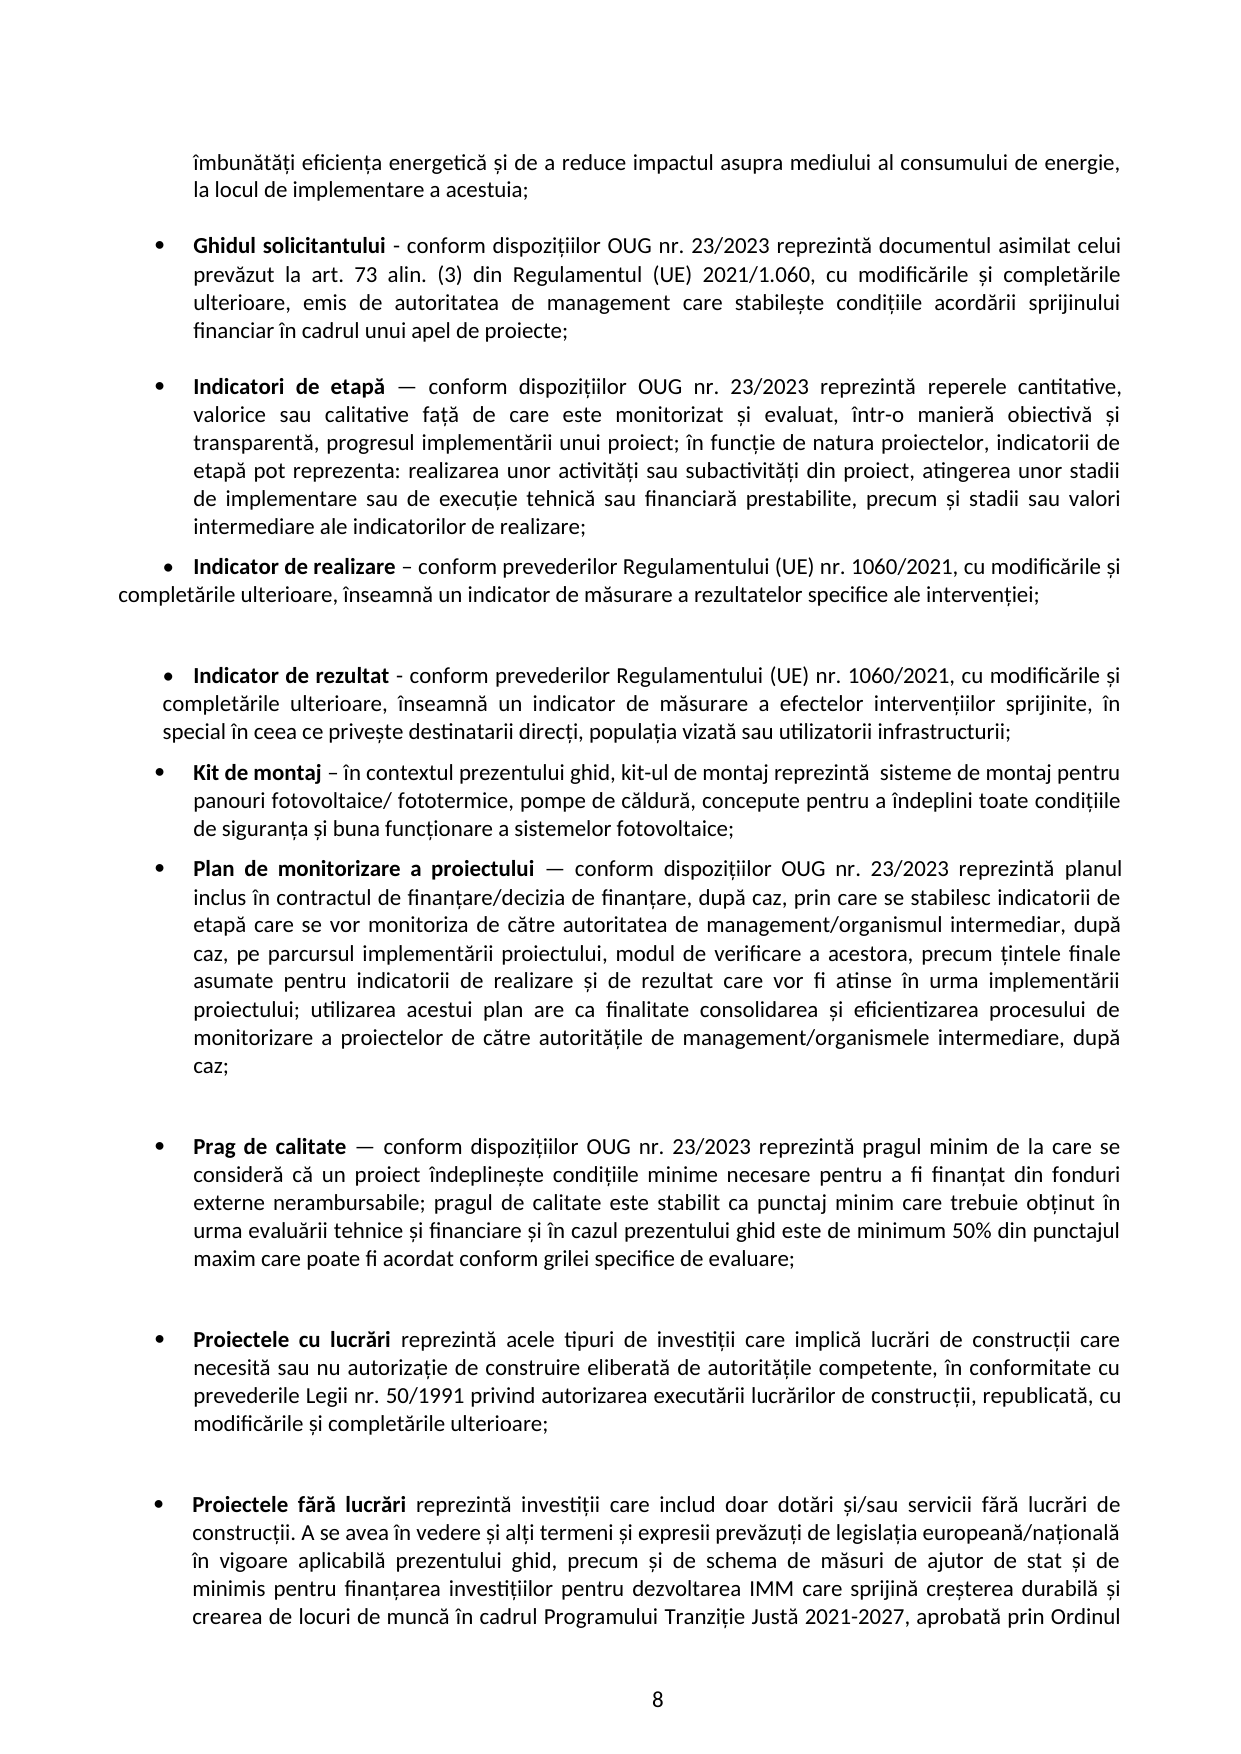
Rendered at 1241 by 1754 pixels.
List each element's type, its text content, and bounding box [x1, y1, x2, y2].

text • Indicator de realizare – conform prevederilor Regulamentului (UE) nr. 1060/2021, cu modificările și completările ulterioare, înseamnă un indicator de măsurare a rezultatelor specifice ale intervenției; [118, 552, 1122, 608]
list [154, 1490, 1122, 1630]
text • Indicator de rezultat - conform prevederilor Regulamentului (UE) nr. 1060/2021, cu modificările și completările ulterioare, înseamnă un indicator de măsurare a efectelor intervențiilor sprijinite, în special în ceea ce privește destinatarii direcți, populația vizată sau utilizatorii infrastructurii; [162, 661, 1122, 746]
list Prag de calitate — conform dispozițiilor OUG nr. 23/2023 reprezintă pragul minim de la care se consideră că un proiect îndeplinește condițiile minime necesare pentru a fi finanțat din fonduri externe nerambursabile; pragul de calitate este stabilit ca punctaj minim care trebuie obținut în urma evaluării tehnice și financiare și în cazul prezentului ghid este de minimum 50% din punctajul maxim care poate fi acordat conform grilei specifice de evaluare; [156, 1132, 1122, 1272]
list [156, 148, 1122, 204]
list Plan de monitorizare a proiectului — conform dispozițiilor OUG nr. 23/2023 reprezintă planul inclus în contractul de finanțare/decizia de finanțare, după caz, prin care se stabilesc indicatorii de etapă care se vor monitoriza de către autoritatea de management/organismul intermediar, după caz, pe parcursul implementării proiectului, modul de verificare a acestora, precum țintele finale asumate pentru indicatorii de realizare și de rezultat care vor fi atinse în urma implementării proiectului; utilizarea acestui plan are ca finalitate consolidarea și eficientizarea procesului de monitorizare a proiectelor de către autoritățile de management/organismele intermediare, după caz; [156, 854, 1122, 1079]
list Proiectele cu lucrări reprezintă acele tipuri de investiții care implică lucrări de construcții care necesită sau nu autorizație de construire eliberată de autoritățile competente, în conformitate cu prevederile Legii nr. 50/1991 privind autorizarea executării lucrărilor de construcţii, republicată, cu modificările și completările ulterioare; [156, 1325, 1122, 1437]
list Kit de montaj – în contextul prezentului ghid, kit-ul de montaj reprezintă sisteme de montaj pentru panouri fotovoltaice/ fototermice, pompe de căldură, concepute pentru a îndeplini toate condițiile de siguranța și buna funcționare a sistemelor fotovoltaice; [156, 758, 1122, 842]
list Ghidul solicitantului - conform dispozițiilor OUG nr. 23/2023 reprezintă documentul asimilat celui prevăzut la art. 73 alin. (3) din Regulamentul (UE) 2021/1.060, cu modificările și completările ulterioare, emis de autoritatea de management care stabilește condițiile acordării sprijinului financiar în cadrul unui apel de proiecte; [156, 232, 1122, 344]
list Indicatori de etapă — conform dispozițiilor OUG nr. 23/2023 reprezintă reperele cantitative, valorice sau calitative față de care este monitorizat și evaluat, într-o manieră obiectivă și transparentă, progresul implementării unui proiect; în funcție de natura proiectelor, indicatorii de etapă pot reprezenta: realizarea unor activități sau subactivități din proiect, atingerea unor stadii de implementare sau de execuție tehnică sau financiară prestabilite, precum și stadii sau valori intermediare ale indicatorilor de realizare; [156, 372, 1122, 540]
